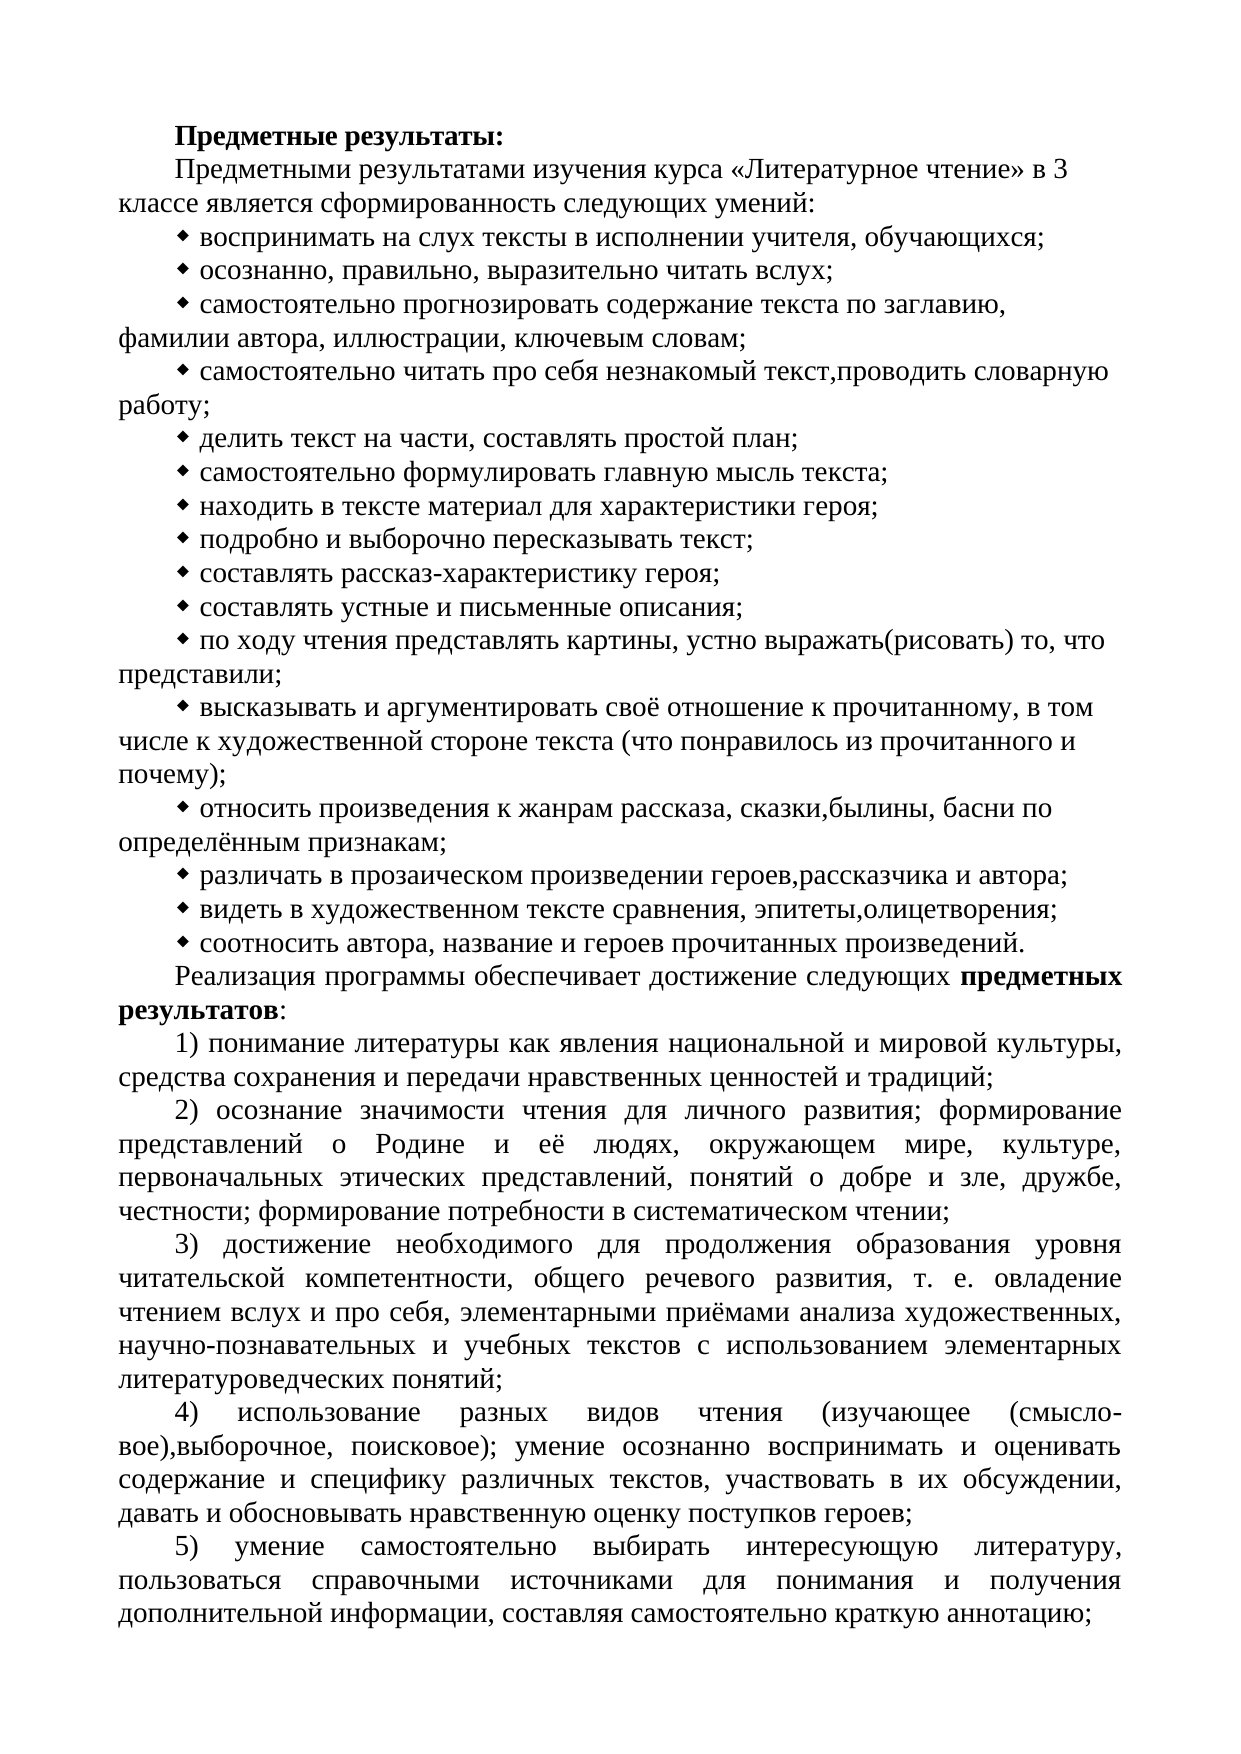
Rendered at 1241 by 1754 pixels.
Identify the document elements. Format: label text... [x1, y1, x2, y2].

text самостоятельно читать про себя незнакомый текст,проводить словарную работу; [118, 353, 1122, 420]
text 2) осознание значимости чтения для личного развития; формирование представлений о Родине и её людях, окружающем мире, культуре, первоначальных этических представлений, понятий о добре и зле, дружбе, честности; формирование потребности в систематическом чтении; [118, 1092, 1122, 1227]
text высказывать и аргументировать своё отношение к прочитанному, в том числе к художественной стороне текста (что понравилось из прочитанного и почему); [118, 689, 1122, 790]
text подробно и выборочно пересказывать текст; [118, 521, 1122, 555]
text 4) использование разных видов чтения (изучающее (смысловое),выборочное, поисковое); умение осознанно воспринимать и оценивать содержание и специфику различных текстов, участвовать в их обсуждении, давать и обосновывать нравственную оценку поступков героев; [118, 1394, 1122, 1528]
text 1) понимание литературы как явления национальной и мировой культуры, средства сохранения и передачи нравственных ценностей и традиций; [118, 1025, 1122, 1092]
text 3) достижение необходимого для продолжения образования уровня читательской компетентности, общего речевого развития, т. е. овладение чтением вслух и про себя, элементарными приёмами анализа художественных, научно-познавательных и учебных текстов с использованием элементарных литературоведческих понятий; [118, 1227, 1122, 1394]
text составлять рассказ-характеристику героя; [118, 555, 1122, 589]
text соотносить автора, название и героев прочитанных произведений. [118, 925, 1122, 958]
text составлять устные и письменные описания; [118, 589, 1122, 622]
text находить в тексте материал для характеристики героя; [118, 488, 1122, 521]
text видеть в художественном тексте сравнения, эпитеты,олицетворения; [118, 891, 1122, 925]
text различать в прозаическом произведении героев,рассказчика и автора; [118, 857, 1122, 891]
text самостоятельно прогнозировать содержание текста по заглавию, фамилии автора, иллюстрации, ключевым словам; [118, 286, 1122, 353]
text самостоятельно формулировать главную мысль текста; [118, 454, 1122, 488]
text Предметные результаты: [118, 118, 1122, 152]
text 5) умение самостоятельно выбирать интересующую литературу, пользоваться справочными источниками для понимания и получения дополнительной информации, составляя самостоятельно краткую аннотацию; [118, 1528, 1122, 1629]
text осознанно, правильно, выразительно читать вслух; [118, 252, 1122, 286]
text воспринимать на слух тексты в исполнении учителя, обучающихся; [118, 219, 1122, 252]
text делить текст на части, составлять простой план; [118, 420, 1122, 454]
text Предметными результатами изучения курса «Литературное чтение» в 3 классе является сформированность следующих умений: [118, 152, 1122, 219]
text по ходу чтения представлять картины, устно выражать(рисовать) то, что представили; [118, 622, 1122, 689]
text Реализация программы обеспечивает достижение следующих предметных результатов: [118, 958, 1122, 1025]
text относить произведения к жанрам рассказа, сказки,былины, басни по определённым признакам; [118, 790, 1122, 857]
